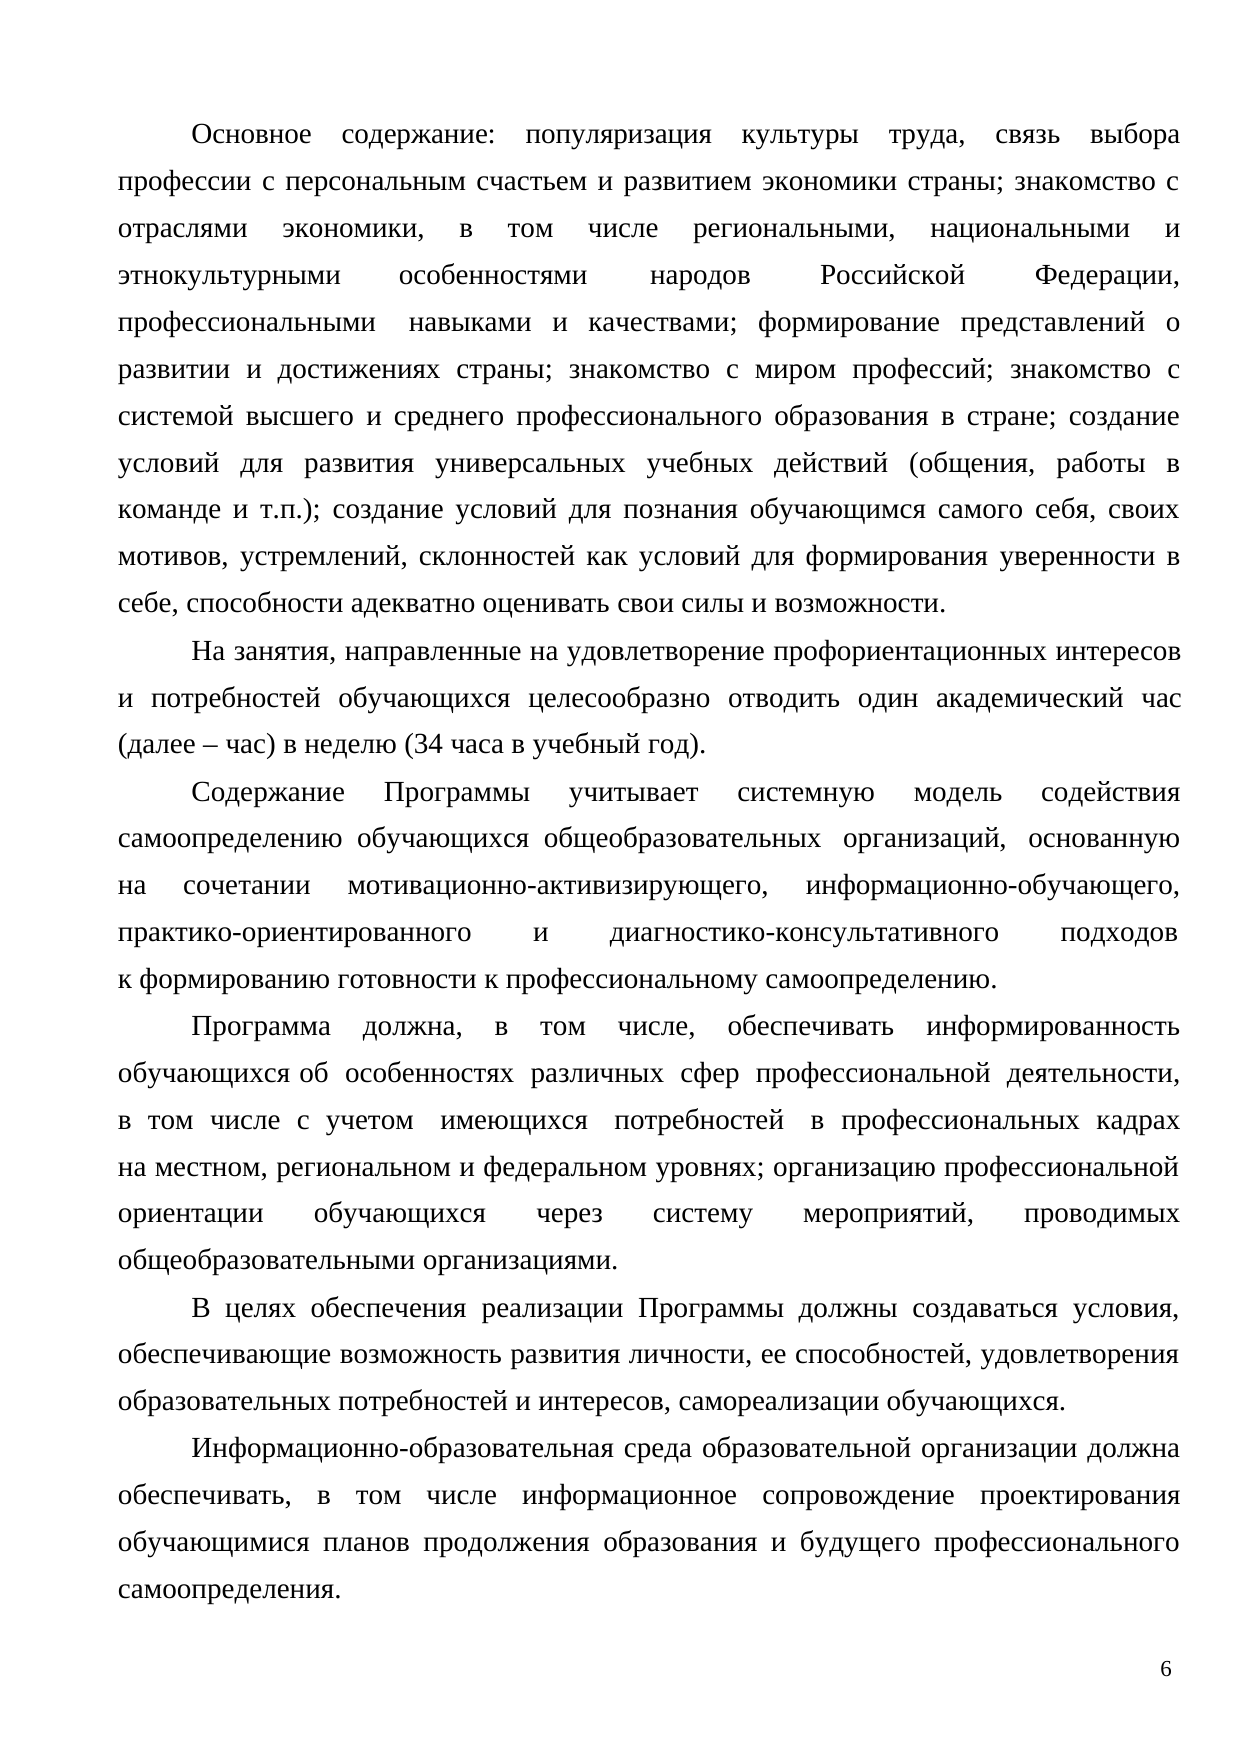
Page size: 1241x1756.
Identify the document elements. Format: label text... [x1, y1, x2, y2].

text Информационно-образовательная среда образовательной организации должна обеспечивать, в том числе информационное сопровождение проектирования обучающимися планов продолжения образования и будущего профессионального самоопределения. [118, 1430, 1181, 1604]
text Содержание Программы учитывает системную модель содействия самоопределению обучающихся общеобразовательных организаций, основанную на сочетании мотивационно-активизирующего, информационно-обучающего, практико-ориентированного и диагностико-консультативного подходов к формированию готовности к профессиональному самоопределению. [118, 774, 1180, 995]
text На занятия, направленные на удовлетворение профориентационных интересов и потребностей обучающихся целесообразно отводить один академический час (далее – час) в неделю (34 часа в учебный год). [118, 633, 1182, 760]
text В целях обеспечения реализации Программы должны создаваться условия, обеспечивающие возможность развития личности, ее способностей, удовлетворения образовательных потребностей и интересов, самореализации обучающихся. [118, 1290, 1180, 1417]
text Программа должна, в том числе, обеспечивать информированность обучающихся об особенностях различных сфер профессиональной деятельности, в том числе с учетом имеющихся потребностей в профессиональных кадрах на местном, региональном и федеральном уровнях; организацию профессиональной ориентации обучающихся через систему мероприятий, проводимых общеобразовательными организациями. [118, 1008, 1180, 1276]
text Основное содержание: популяризация культуры труда, связь выбора профессии с персональным счастьем и развитием экономики страны; знакомство с отраслями экономики, в том числе региональными, национальными и этнокультурными особенностями народов Российской Федерации, профессиональными навыками и качествами; формирование представлений о развитии и достижениях страны; знакомство с миром профессий; знакомство с системой высшего и среднего профессионального образования в стране; создание условий для развития универсальных учебных действий (общения, работы в команде и т.п.); создание условий для познания обучающимся самого себя, своих мотивов, устремлений, склонностей как условий для формирования уверенности в себе, способности адекватно оценивать свои силы и возможности. [118, 117, 1180, 619]
